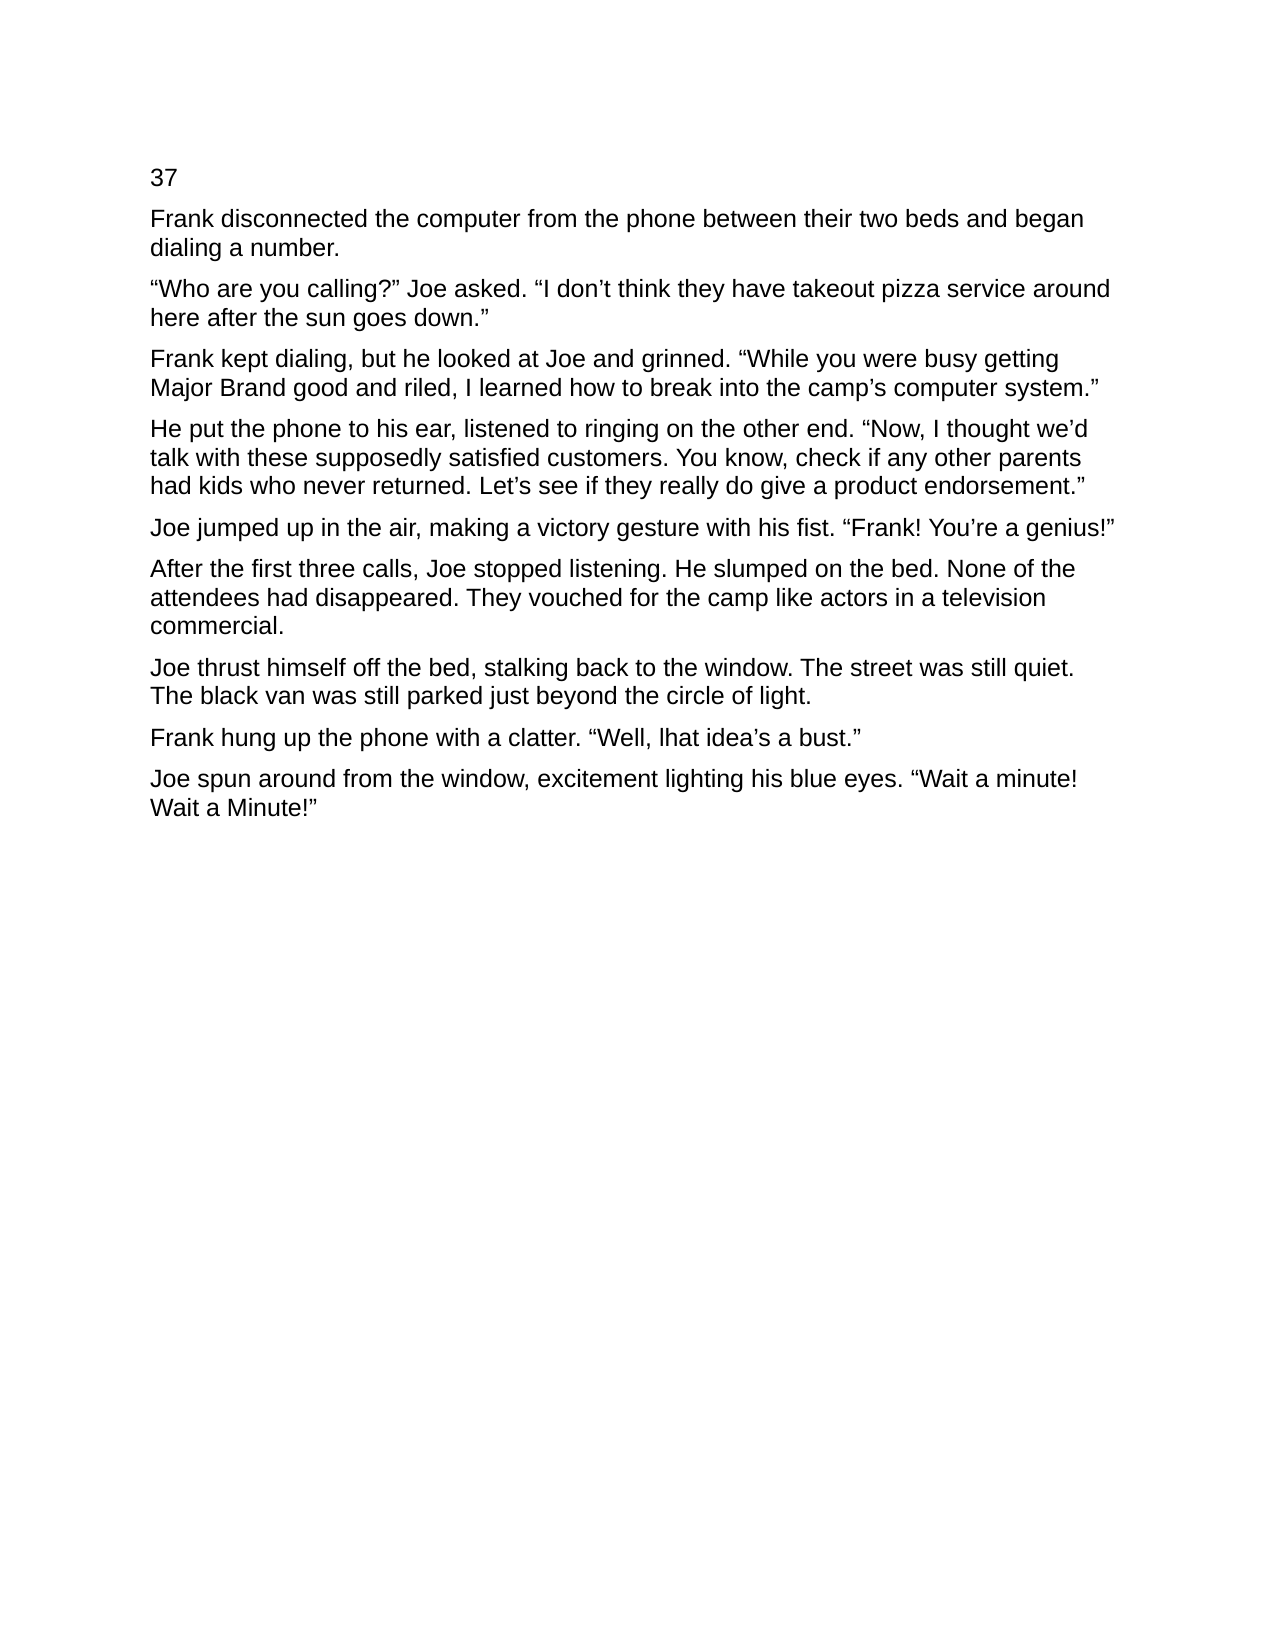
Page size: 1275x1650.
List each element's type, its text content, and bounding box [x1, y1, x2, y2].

text Joe thrust himself off the bed, stalking back to the window. The street was still quiet. The black van was still parked just beyond the circle of light. [150, 652, 1125, 710]
text Frank hung up the phone with a clatter. “Well, lhat idea’s a bust.” [150, 722, 1125, 751]
text He put the phone to his ear, listened to ringing on the other end. “Now, I thought we’d talk with these supposedly satisfied customers. You know, check if any other parents had kids who never returned. Let’s see if they really do give a product endorsement.” [150, 414, 1125, 500]
text Frank disconnected the computer from the phone between their two beds and began dialing a number. [150, 204, 1125, 261]
text Joe jumped up in the air, making a victory gesture with his fist. “Frank! You’re a genius!” [150, 512, 1125, 541]
text Frank kept dialing, but he looked at Joe and grinned. “While you were busy getting Major Brand good and riled, I learned how to break into the camp’s computer system.” [150, 344, 1125, 401]
text 37 [150, 162, 1125, 191]
text After the first three calls, Joe stopped listening. He slumped on the bed. None of the attendees had disappeared. They vouched for the camp like actors in a television commercial. [150, 554, 1125, 640]
text Joe spun around from the window, excitement lighting his blue eyes. “Wait a minute! Wait a Minute!” [150, 764, 1125, 821]
text “Who are you calling?” Joe asked. “I don’t think they have takeout pizza service around here after the sun goes down.” [150, 274, 1125, 331]
